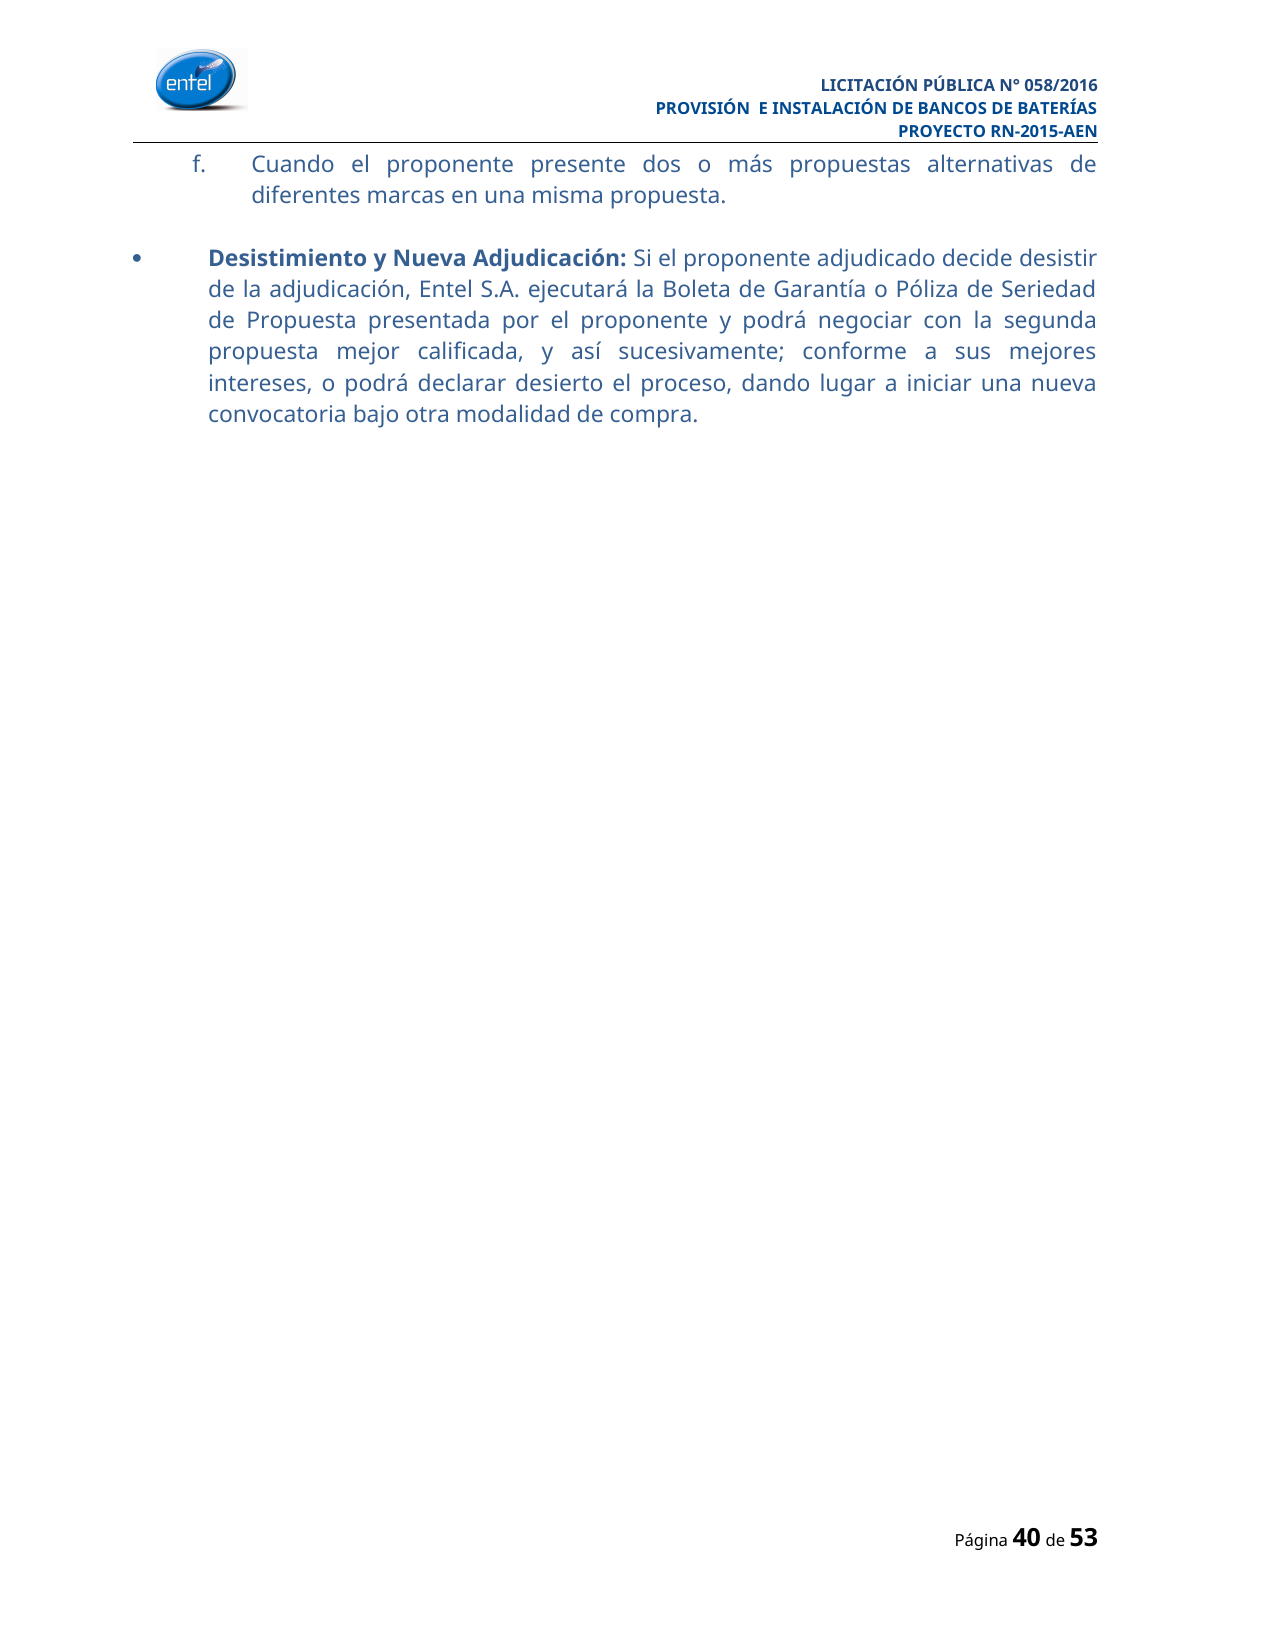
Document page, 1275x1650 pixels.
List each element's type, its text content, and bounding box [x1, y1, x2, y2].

list Cuando el proponente presente dos o más propuestas alternativas de diferentes marcas en una misma propuesta. [192, 148, 1098, 210]
list Desistimiento y Nueva Adjudicación: Si el proponente adjudicado decide desistir de la adjudicación, Entel S.A. ejecutará la Boleta de Garantía o Póliza de Seriedad de Propuesta presentada por el proponente y podrá negociar con la segunda propuesta mejor calificada, y así sucesivamente; conforme a sus mejores intereses, o podrá declarar desierto el proceso, dando lugar a iniciar una nueva convocatoria bajo otra modalidad de compra. [133, 241, 1098, 429]
picture [155, 48, 248, 111]
